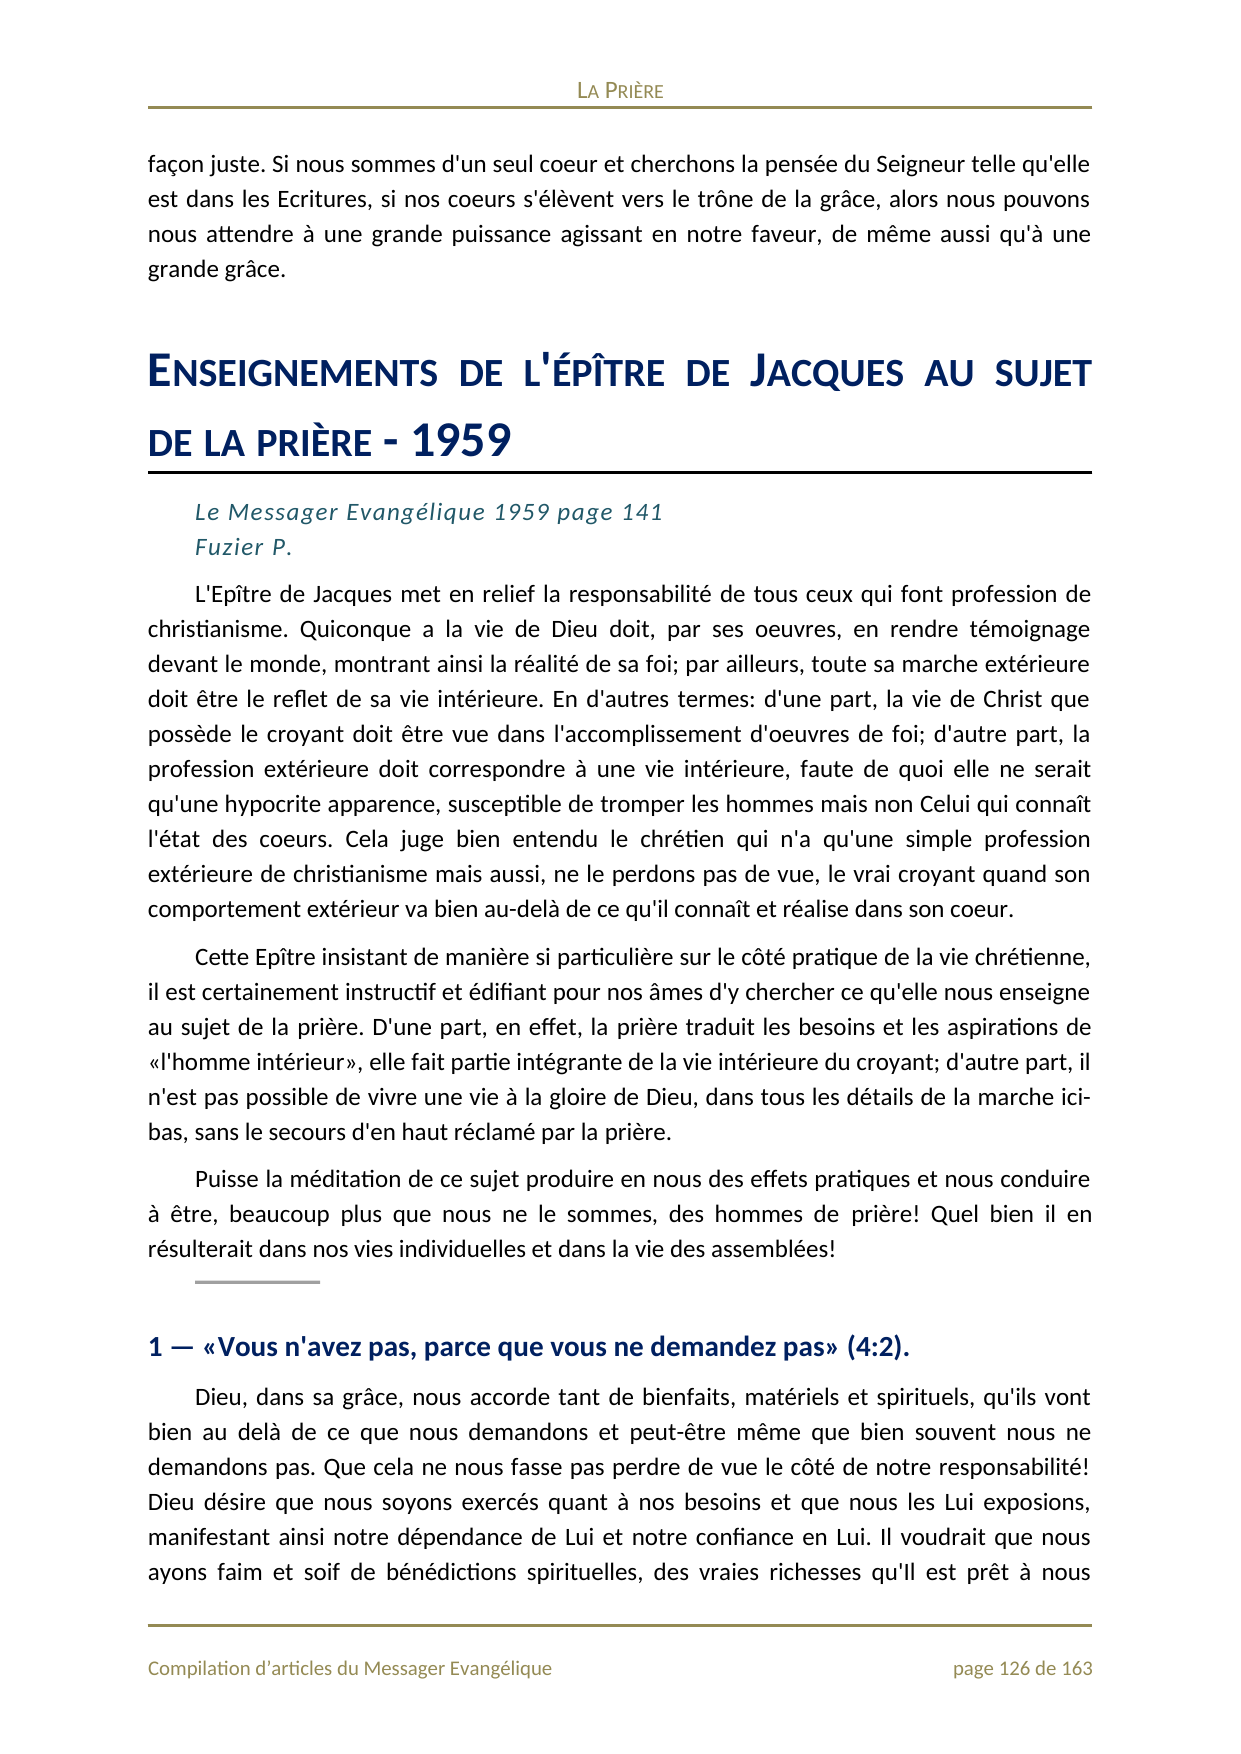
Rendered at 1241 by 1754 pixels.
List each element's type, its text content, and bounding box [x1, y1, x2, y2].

subtitle Enseignements de l'épître de Jacques au sujet de la prière - 1959 [148, 338, 1092, 471]
subtitle Fuzier P. [148, 531, 1092, 561]
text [148, 148, 1092, 283]
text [148, 1382, 1092, 1587]
text Cette Epître insistant de manière si particulière sur le côté pratique de la vie chrétienne, il est certainement instructif et édifiant pour nos âmes d'y chercher ce qu'elle nous enseigne au sujet de la prière. D'une part, en effet, la prière traduit les besoins et les aspirations de «l'homme intérieur», elle fait partie intégrante de la vie intérieure du croyant; d'autre part, il n'est pas possible de vivre une vie à la gloire de Dieu, dans tous les détails de la marche ici-bas, sans le secours d'en haut réclamé par la prière. [148, 941, 1092, 1146]
text Puisse la méditation de ce sujet produire en nous des effets pratiques et nous conduire à être, beaucoup plus que nous ne le sommes, des hommes de prière! Quel bien il en résulterait dans nos vies individuelles et dans la vie des assemblées! [148, 1163, 1092, 1264]
text L'Epître de Jacques met en relief la responsabilité de tous ceux qui font profession de christianisme. Quiconque a la vie de Dieu doit, par ses oeuvres, en rendre témoignage devant le monde, montrant ainsi la réalité de sa foi; par ailleurs, toute sa marche extérieure doit être le reflet de sa vie intérieure. En d'autres termes: d'une part, la vie de Christ que possède le croyant doit être vue dans l'accomplissement d'oeuvres de foi; d'autre part, la profession extérieure doit correspondre à une vie intérieure, faute de quoi elle ne serait qu'une hypocrite apparence, susceptible de tromper les hommes mais non Celui qui connaît l'état des coeurs. Cela juge bien entendu le chrétien qui n'a qu'une simple profession extérieure de christianisme mais aussi, ne le perdons pas de vue, le vrai croyant quand son comportement extérieur va bien au-delà de ce qu'il connaît et réalise dans son coeur. [148, 578, 1092, 924]
subtitle Le Messager Evangélique 1959 page 141 [148, 496, 1092, 526]
subtitle 1 — «Vous n'avez pas, parce que vous ne demandez pas» (4:2). [148, 1328, 1092, 1364]
